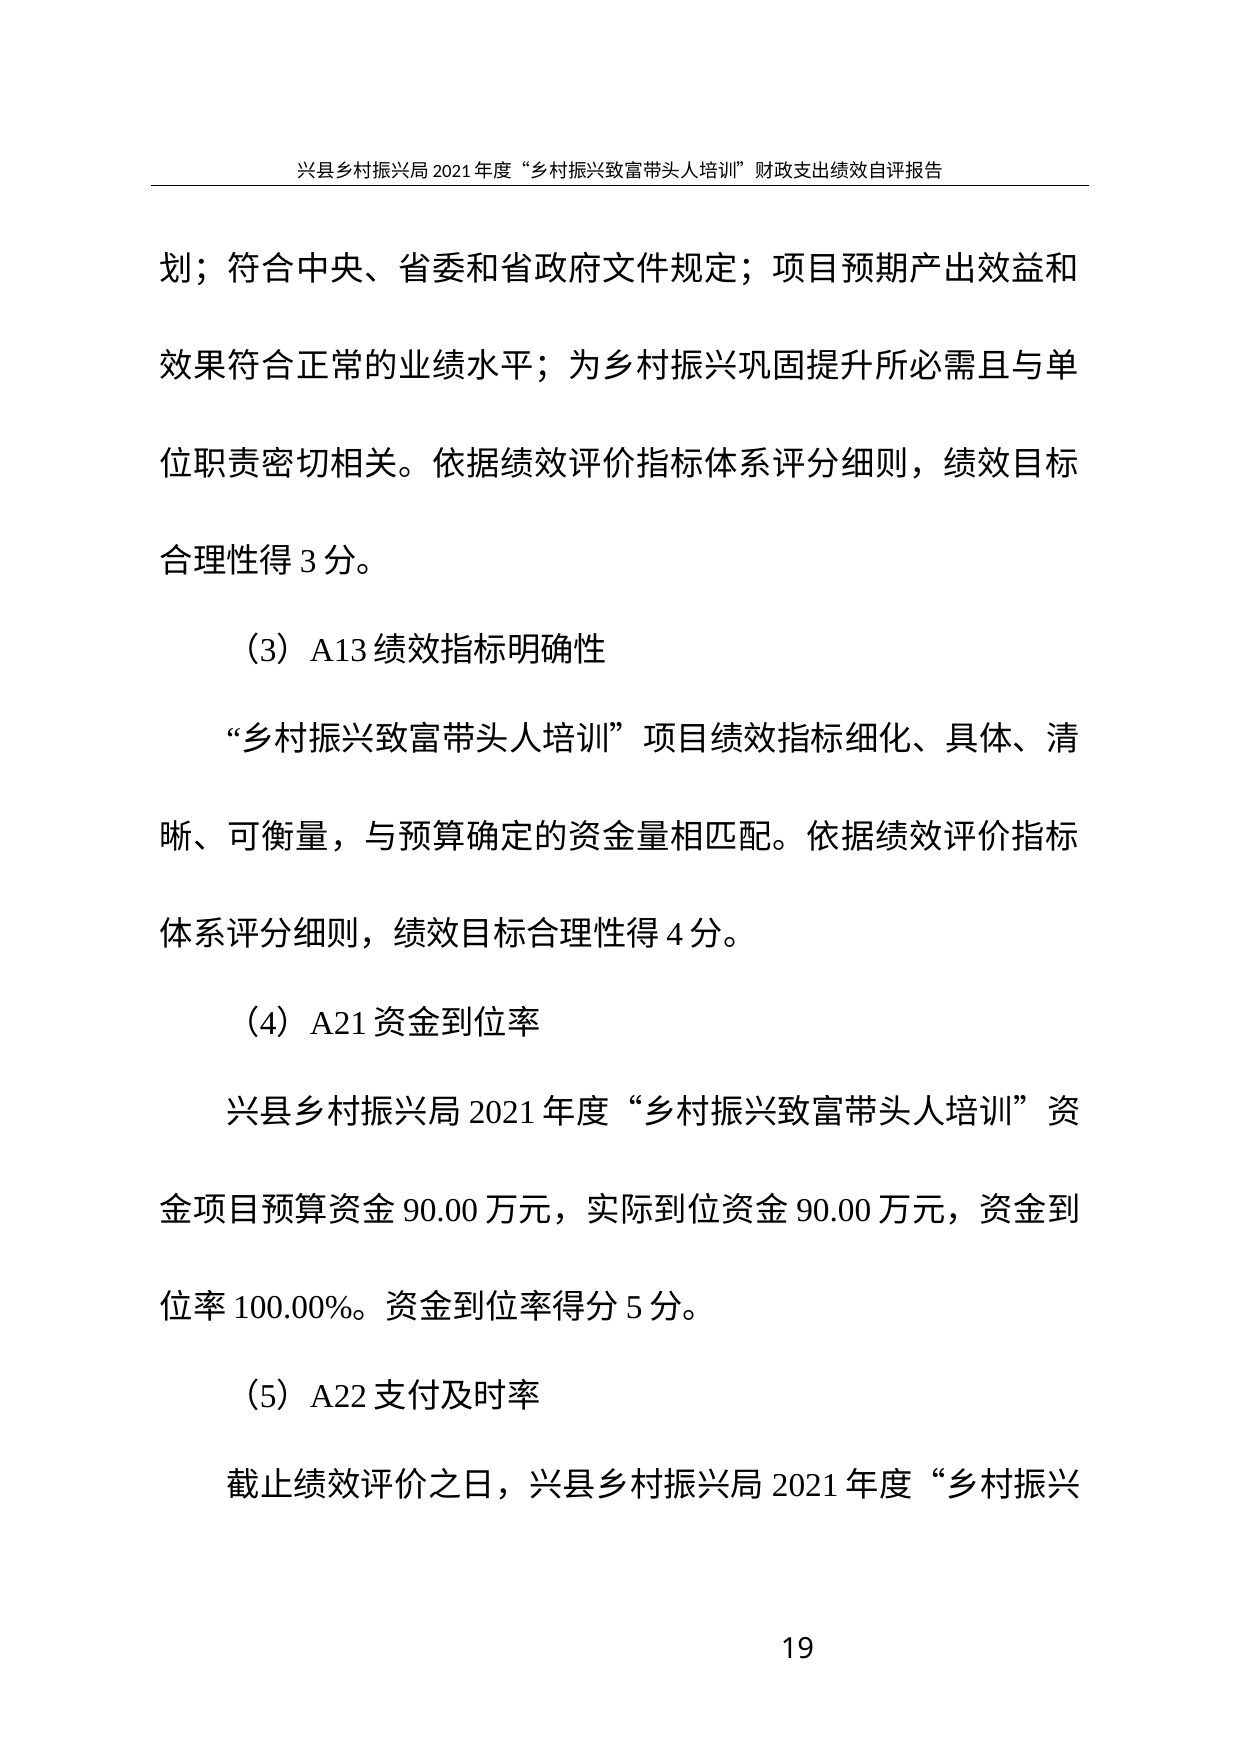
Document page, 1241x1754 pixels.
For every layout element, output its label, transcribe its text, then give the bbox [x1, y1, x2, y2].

text 兴县乡村振兴局2021年度“乡村振兴致富带头人培训”资金项目预算资金90.00万元，实际到位资金90.00万元，资金到位率100.00%。资金到位率得分5分。 [159, 1077, 1081, 1337]
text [159, 233, 1081, 590]
list A13绩效指标明确性 [159, 614, 1081, 679]
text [159, 1450, 1081, 1515]
text “乡村振兴致富带头人培训”项目绩效指标细化、具体、清晰、可衡量，与预算确定的资金量相匹配。依据绩效评价指标体系评分细则，绩效目标合理性得4分。 [159, 703, 1081, 963]
list A22支付及时率 [159, 1361, 1081, 1426]
list A21资金到位率 [159, 988, 1081, 1053]
